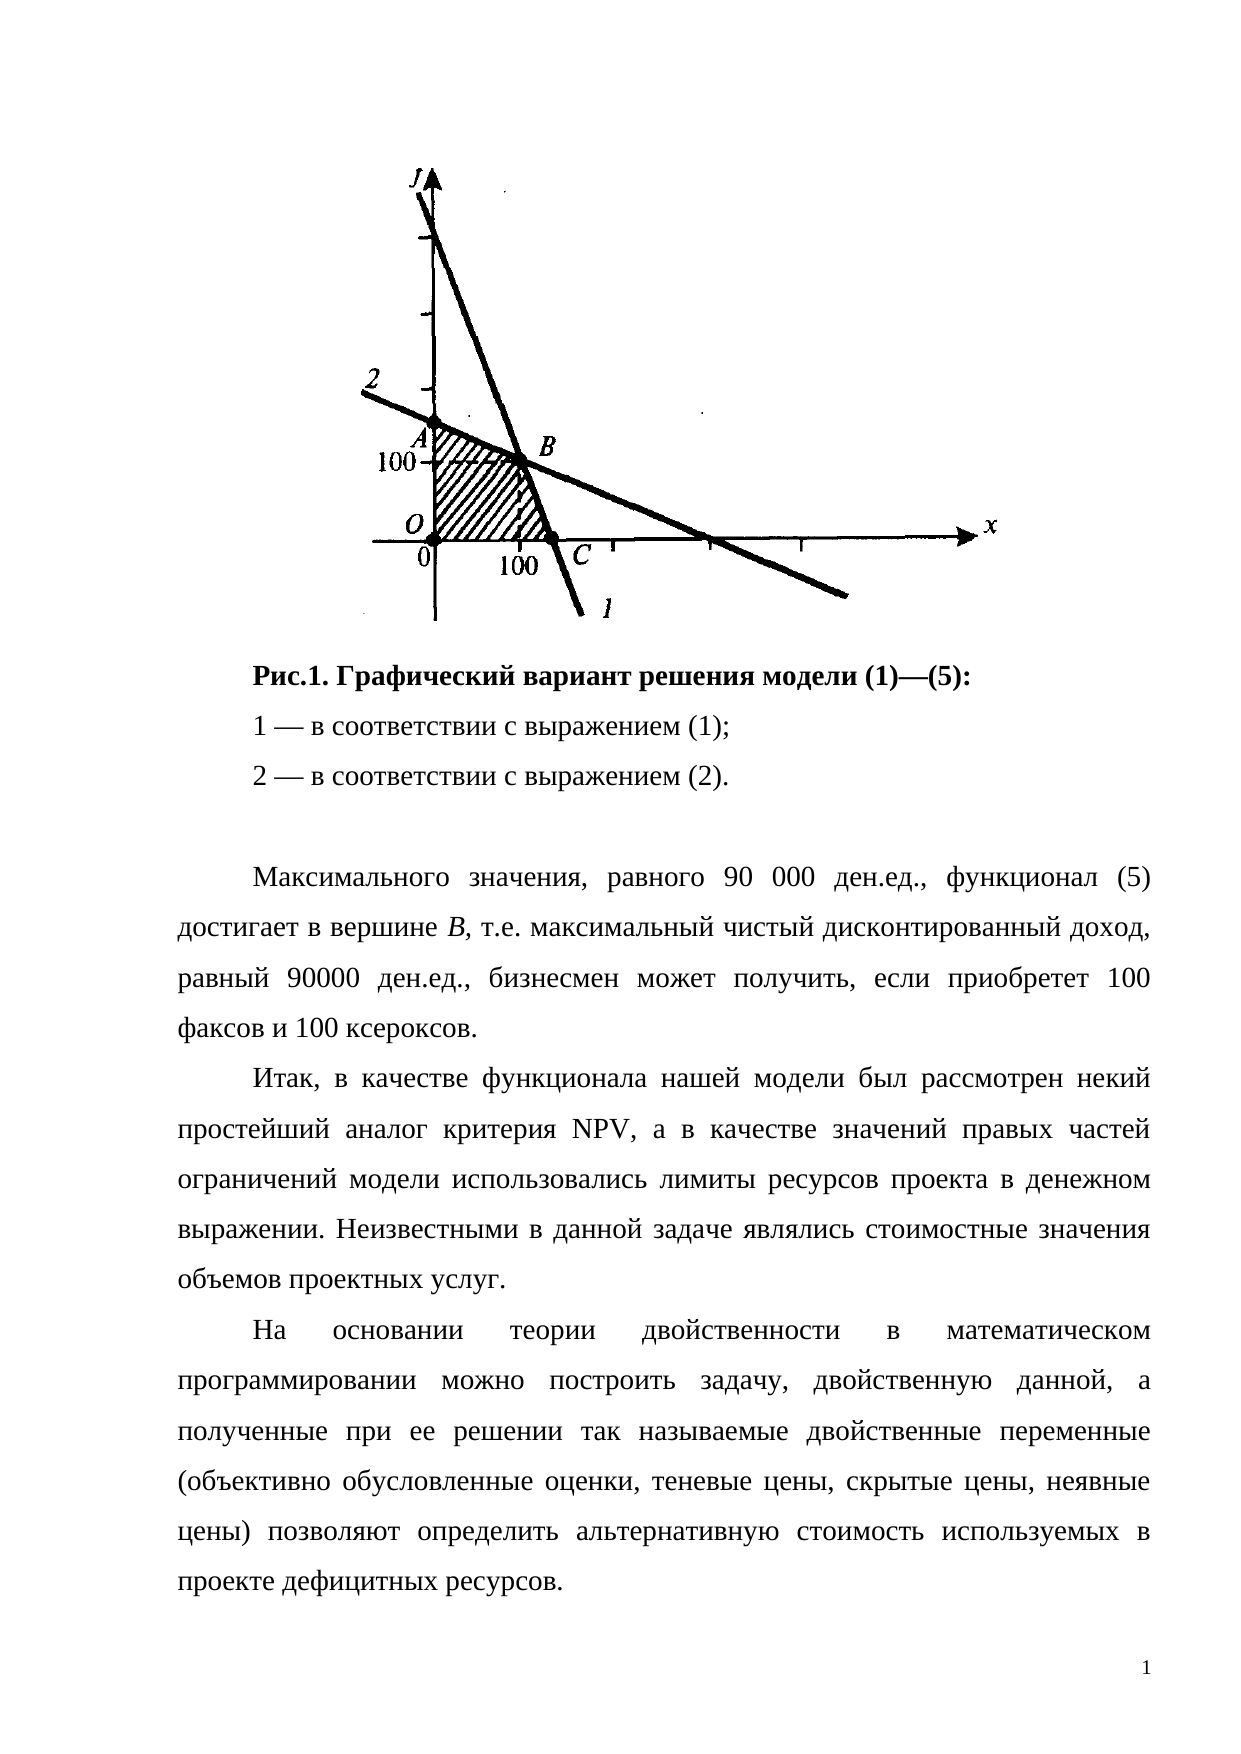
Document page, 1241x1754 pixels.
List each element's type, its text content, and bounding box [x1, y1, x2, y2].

text Максимального значения, равного 90 000 ден.ед., функционал (5) достигает в вершине В, т.е. максимальный чистый дисконтированный доход, равный 90000 ден.ед., бизнесмен может получить, если приобретет 100 факсов и 100 ксероксов. [177, 859, 1152, 1044]
picture [360, 168, 997, 621]
text Итак, в качестве функционала нашей модели был рассмотрен некий простейший аналог критерия NРV, а в качестве значений правых частей ограничений модели использовались лимиты ресурсов проекта в денежном выражении. Неизвестными в данной задаче являлись стоимостные значения объемов проектных услуг. [177, 1060, 1152, 1295]
text На основании теории двойственности в математическом программировании можно построить задачу, двойственную данной, а полученные при ее решении так называемые двойственные переменные (объективно обусловленные оценки, теневые цены, скрытые цены, неявные цены) позволяют определить альтернативную стоимость используемых в проекте дефицитных ресурсов. [177, 1312, 1152, 1597]
text 2 — в соответствии с выражением (2). [177, 758, 1152, 792]
text 1 — в соответствии с выражением (1); [177, 708, 1152, 742]
